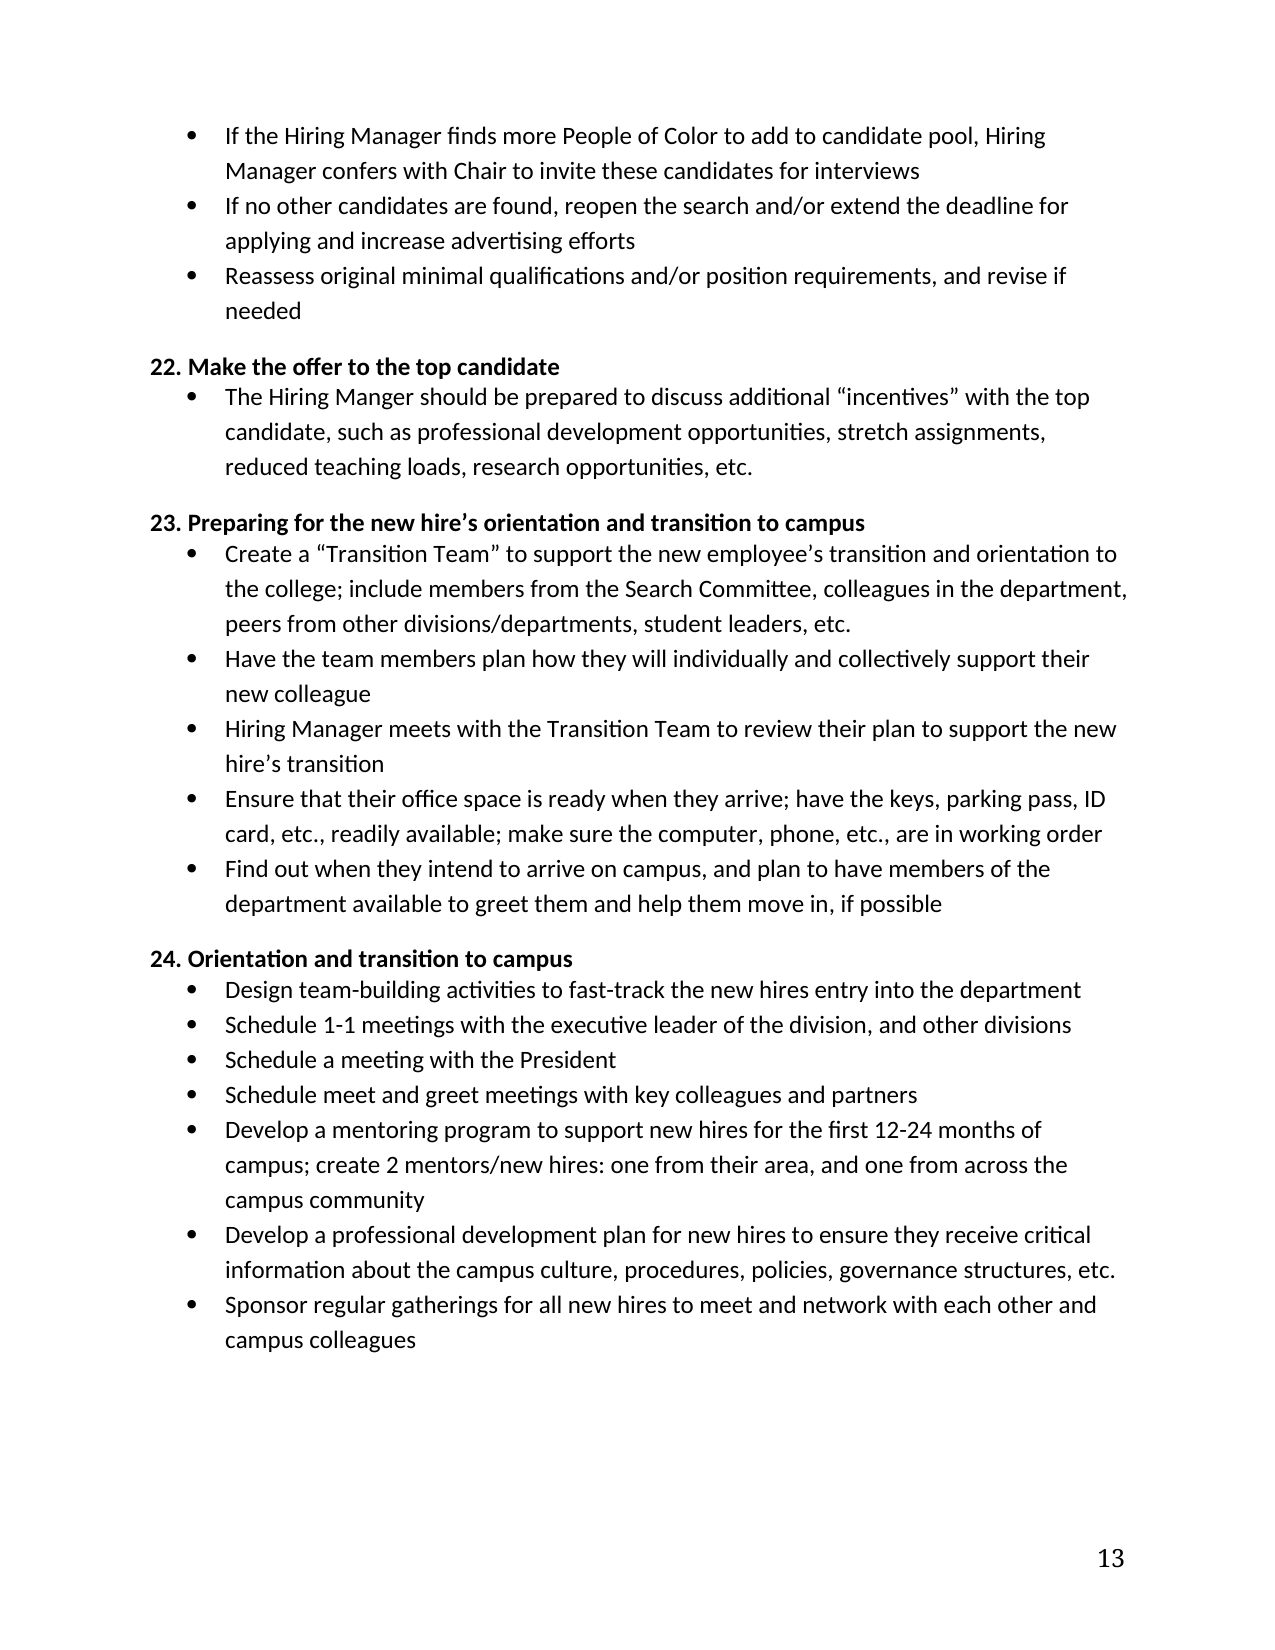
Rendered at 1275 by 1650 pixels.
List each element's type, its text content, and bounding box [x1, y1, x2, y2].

list Schedule a meeting with the President [187, 1044, 1131, 1074]
text 24. Orientation and transition to campus [150, 943, 1131, 974]
list Have the team members plan how they will individually and collectively support their new colleague [187, 643, 1131, 708]
list Design team-building activities to fast-track the new hires entry into the department [187, 974, 1131, 1004]
text 23. Preparing for the new hire’s orientation and transition to campus [150, 507, 1131, 538]
list If the Hiring Manager finds more People of Color to add to candidate pool, Hiring Manager confers with Chair to invite these candidates for interviews [187, 120, 1131, 186]
list If no other candidates are found, reopen the search and/or extend the deadline for applying and increase advertising efforts [187, 190, 1131, 256]
list Develop a mentoring program to support new hires for the first 12-24 months of campus; create 2 mentors/new hires: one from their area, and one from across the campus community [187, 1114, 1131, 1214]
list Ensure that their office space is ready when they arrive; have the keys, parking pass, ID card, etc., readily available; make sure the computer, phone, etc., are in working order [187, 783, 1131, 848]
list Develop a professional development plan for new hires to ensure they receive critical information about the campus culture, procedures, policies, governance structures, etc. [187, 1219, 1131, 1284]
list Hiring Manager meets with the Transition Team to review their plan to support the new hire’s transition [187, 713, 1131, 778]
list The Hiring Manger should be prepared to discuss additional “incentives” with the top candidate, such as professional development opportunities, stretch assignments, reduced teaching loads, research opportunities, etc. [187, 381, 1131, 482]
list Reassess original minimal qualifications and/or position requirements, and revise if needed [187, 260, 1131, 326]
text 22. Make the offer to the top candidate [150, 351, 1131, 381]
list Schedule 1-1 meetings with the executive leader of the division, and other divisions [187, 1009, 1131, 1039]
list Schedule meet and greet meetings with key colleagues and partners [187, 1079, 1131, 1109]
list Create a “Transition Team” to support the new employee’s transition and orientation to the college; include members from the Search Committee, colleagues in the department, peers from other divisions/departments, student leaders, etc. [187, 538, 1131, 638]
list Sponsor regular gatherings for all new hires to meet and network with each other and campus colleagues [187, 1289, 1131, 1354]
list Find out when they intend to arrive on campus, and plan to have members of the department available to greet them and help them move in, if possible [187, 853, 1131, 918]
